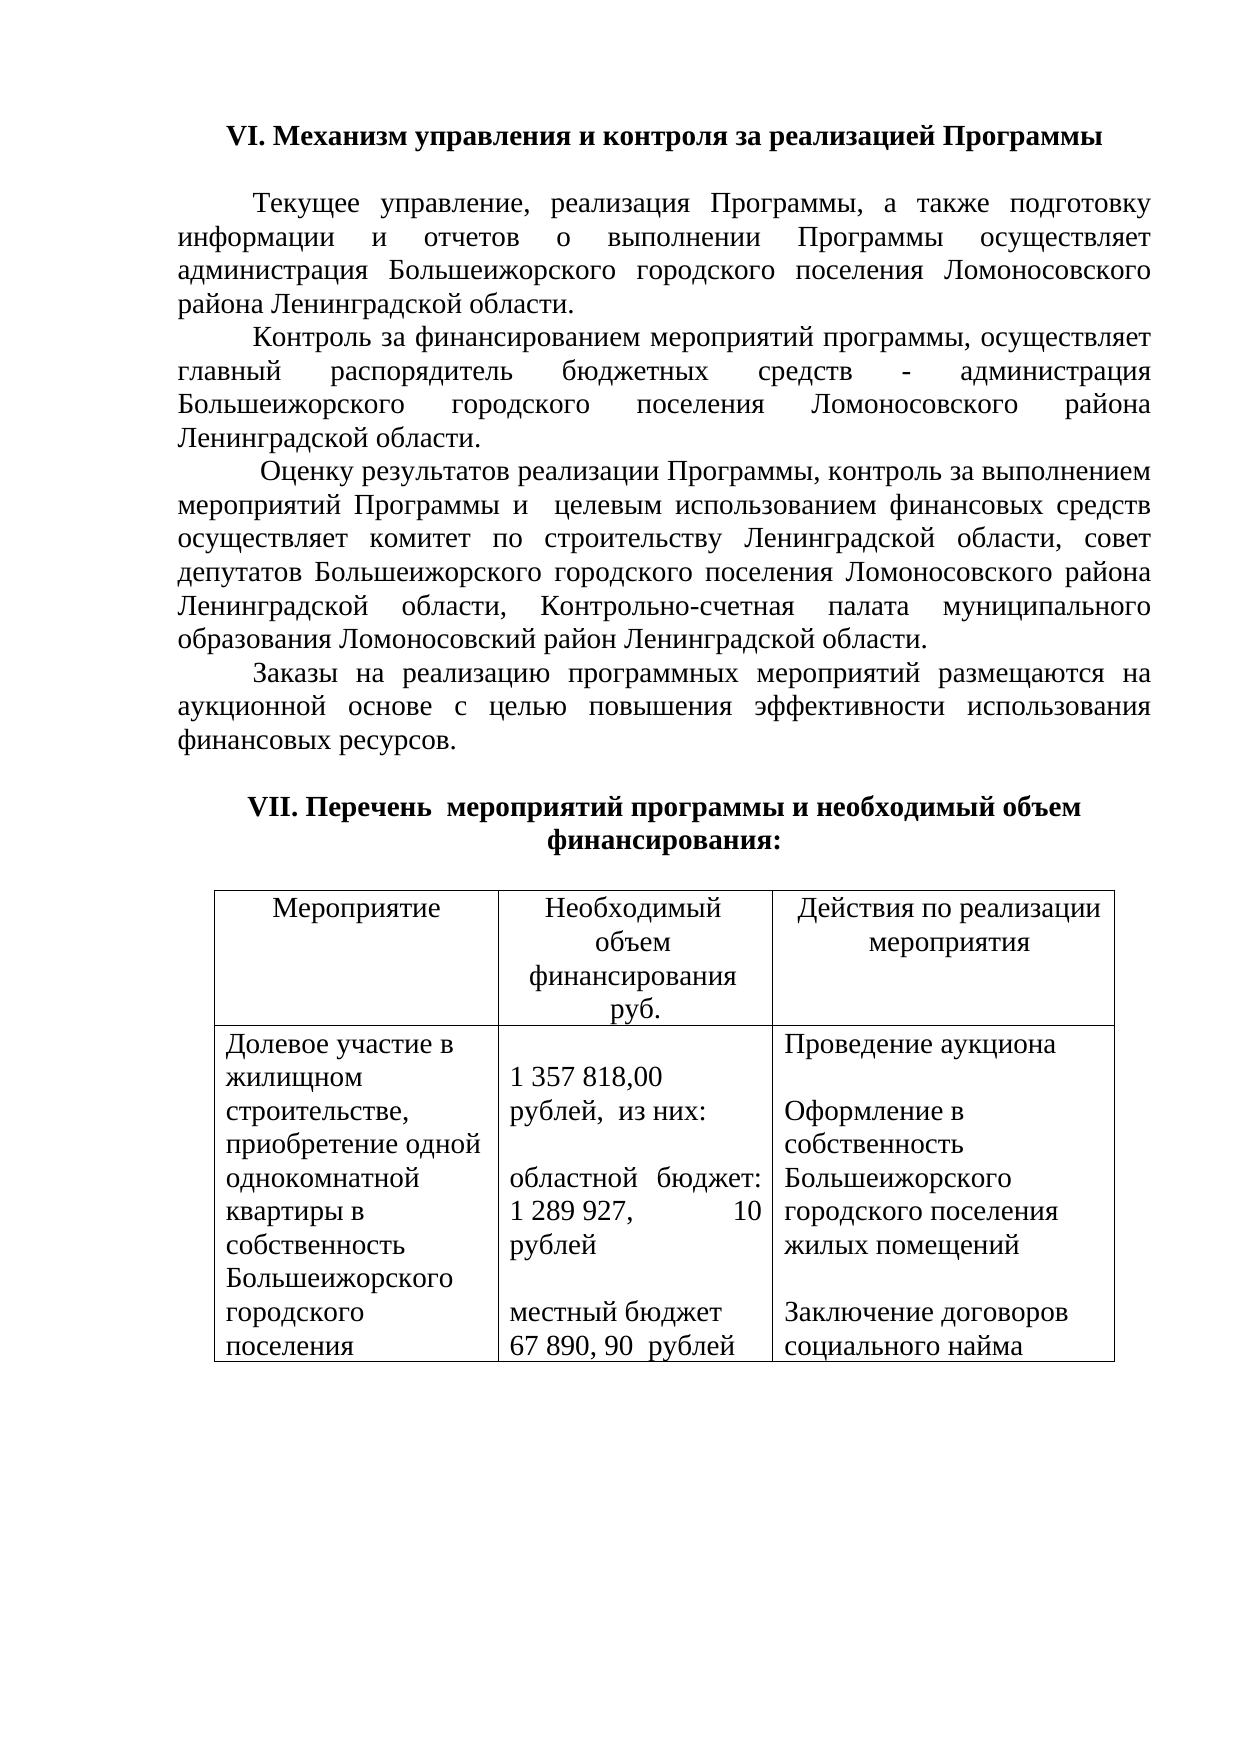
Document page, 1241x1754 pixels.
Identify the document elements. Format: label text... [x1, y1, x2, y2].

table_cell Проведение аукциона Оформление в собственность Большеижорского городского поселения жилых помещений Заключение договоров социального найма [773, 1026, 1114, 1361]
text Оценку результатов реализации Программы, контроль за выполнением мероприятий Программы и целевым использованием финансовых средств осуществляет комитет по строительству Ленинградской области, совет депутатов Большеижорского городского поселения Ломоносовского района Ленинградской области, Контрольно-счетная палата муниципального образования Ломоносовский район Ленинградской области. [177, 453, 1152, 655]
table_cell Долевое участие в жилищном строительстве, приобретение одной однокомнатной квартиры в собственность Большеижорского городского поселения [215, 1026, 498, 1361]
table_header Необходимый объем финансирования руб. [499, 891, 772, 1025]
table_header Действия по реализации мероприятия [773, 891, 1114, 1025]
table_header Мероприятие [215, 891, 498, 1025]
text Текущее управление, реализация Программы, а также подготовку информации и отчетов о выполнении Программы осуществляет администрация Большеижорского городского поселения Ломоносовского района Ленинградской области. [177, 185, 1152, 319]
table_cell 1 357 818,00 рублей, из них: областной бюджет: 1 289 927, 10 рублей местный бюджет 67 890, 90 рублей [499, 1026, 772, 1361]
text Заказы на реализацию программных мероприятий размещаются на аукционной основе с целью повышения эффективности использования финансовых ресурсов. [177, 655, 1152, 755]
text Контроль за финансированием мероприятий программы, осуществляет главный распорядитель бюджетных средств - администрация Большеижорского городского поселения Ломоносовского района Ленинградской области. [177, 319, 1152, 453]
text VI. Механизм управления и контроля за реализацией Программы [177, 118, 1152, 152]
text VII. Перечень мероприятий программы и необходимый объем финансирования: [177, 789, 1152, 856]
